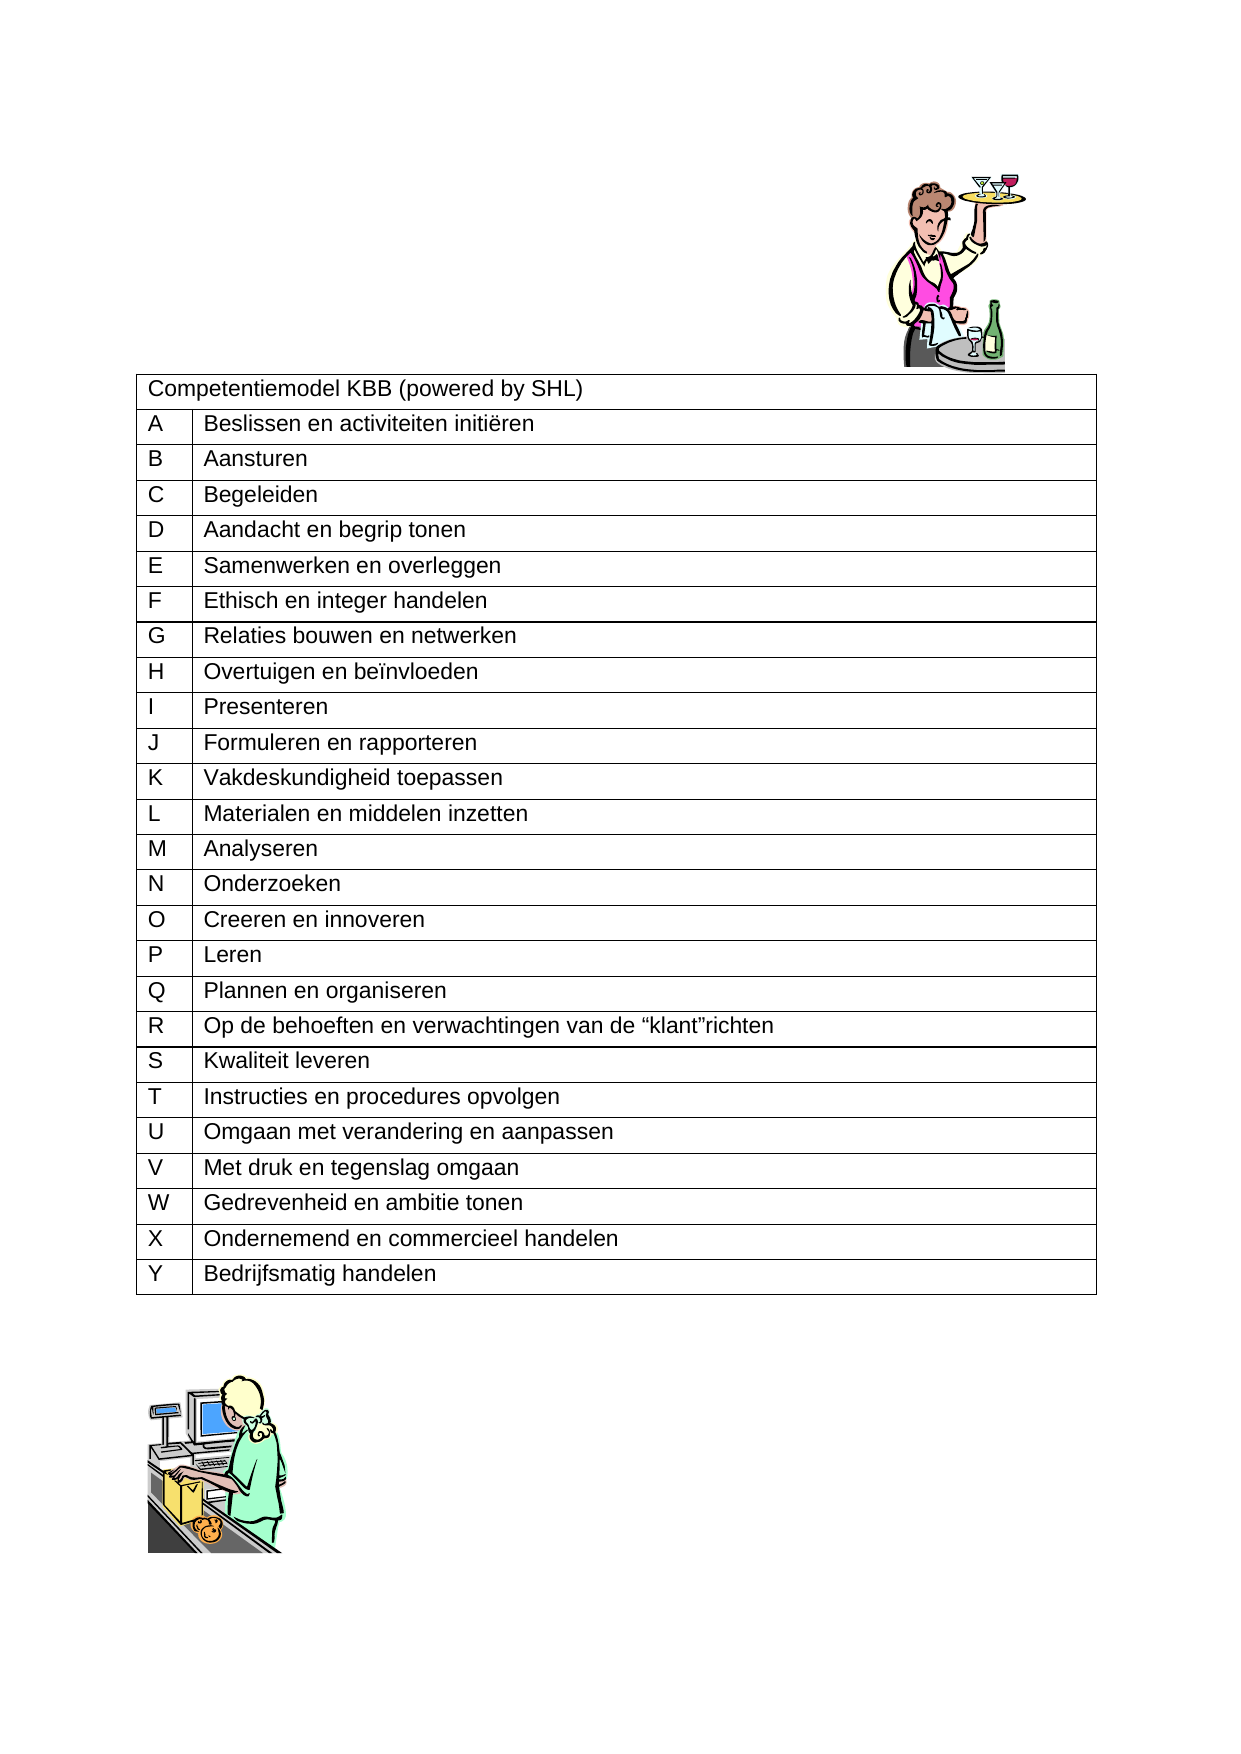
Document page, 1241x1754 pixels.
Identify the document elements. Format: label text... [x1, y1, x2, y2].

table_cell H [137, 658, 192, 692]
table_cell G [137, 623, 192, 657]
table_cell Samenwerken en overleggen [193, 552, 1096, 586]
table_cell F [137, 587, 192, 621]
table_cell S [137, 1048, 192, 1082]
table_cell Ondernemend en commercieel handelen [193, 1225, 1096, 1259]
table_cell M [137, 835, 192, 869]
table_cell Creeren en innoveren [193, 906, 1096, 940]
table_cell P [137, 941, 192, 976]
table_cell Materialen en middelen inzetten [193, 800, 1096, 834]
table_cell Kwaliteit leveren [193, 1048, 1096, 1082]
table_cell Aansturen [193, 445, 1096, 480]
table_cell E [137, 552, 192, 586]
table_cell B [137, 445, 192, 480]
table_cell L [137, 800, 192, 834]
table_cell U [137, 1118, 192, 1153]
table_cell Plannen en organiseren [193, 977, 1096, 1011]
table_cell Formuleren en rapporteren [193, 729, 1096, 763]
table_cell K [137, 764, 192, 798]
table_cell X [137, 1225, 192, 1259]
table_cell Presenteren [193, 693, 1096, 728]
table_cell Analyseren [193, 835, 1096, 869]
table_cell A [137, 410, 192, 444]
table_cell Relaties bouwen en netwerken [193, 623, 1096, 657]
table_cell O [137, 906, 192, 940]
table_cell Gedrevenheid en ambitie tonen [193, 1189, 1096, 1223]
table_cell N [137, 870, 192, 905]
table_cell Q [137, 977, 192, 1011]
table_cell V [137, 1154, 192, 1188]
table_cell W [137, 1189, 192, 1223]
table_cell Y [137, 1260, 192, 1294]
table_header Competentiemodel KBB (powered by SHL) [137, 375, 1096, 409]
table_cell Beslissen en activiteiten initiëren [193, 410, 1096, 444]
table_cell T [137, 1083, 192, 1117]
table_cell Vakdeskundigheid toepassen [193, 764, 1096, 798]
table_cell Begeleiden [193, 481, 1096, 515]
table_cell Leren [193, 941, 1096, 976]
table_cell I [137, 693, 192, 728]
table_cell Overtuigen en beïnvloeden [193, 658, 1096, 692]
table_cell Instructies en procedures opvolgen [193, 1083, 1096, 1117]
table_cell D [137, 516, 192, 551]
table_cell Aandacht en begrip tonen [193, 516, 1096, 551]
table_cell Onderzoeken [193, 870, 1096, 905]
table_cell Omgaan met verandering en aanpassen [193, 1118, 1096, 1153]
table_cell R [137, 1012, 192, 1046]
table_cell C [137, 481, 192, 515]
table_cell J [137, 729, 192, 763]
table_cell Op de behoeften en verwachtingen van de “klant”richten [193, 1012, 1096, 1046]
table_cell Met druk en tegenslag omgaan [193, 1154, 1096, 1188]
table_cell Ethisch en integer handelen [193, 587, 1096, 621]
table_cell Bedrijfsmatig handelen [193, 1260, 1096, 1294]
